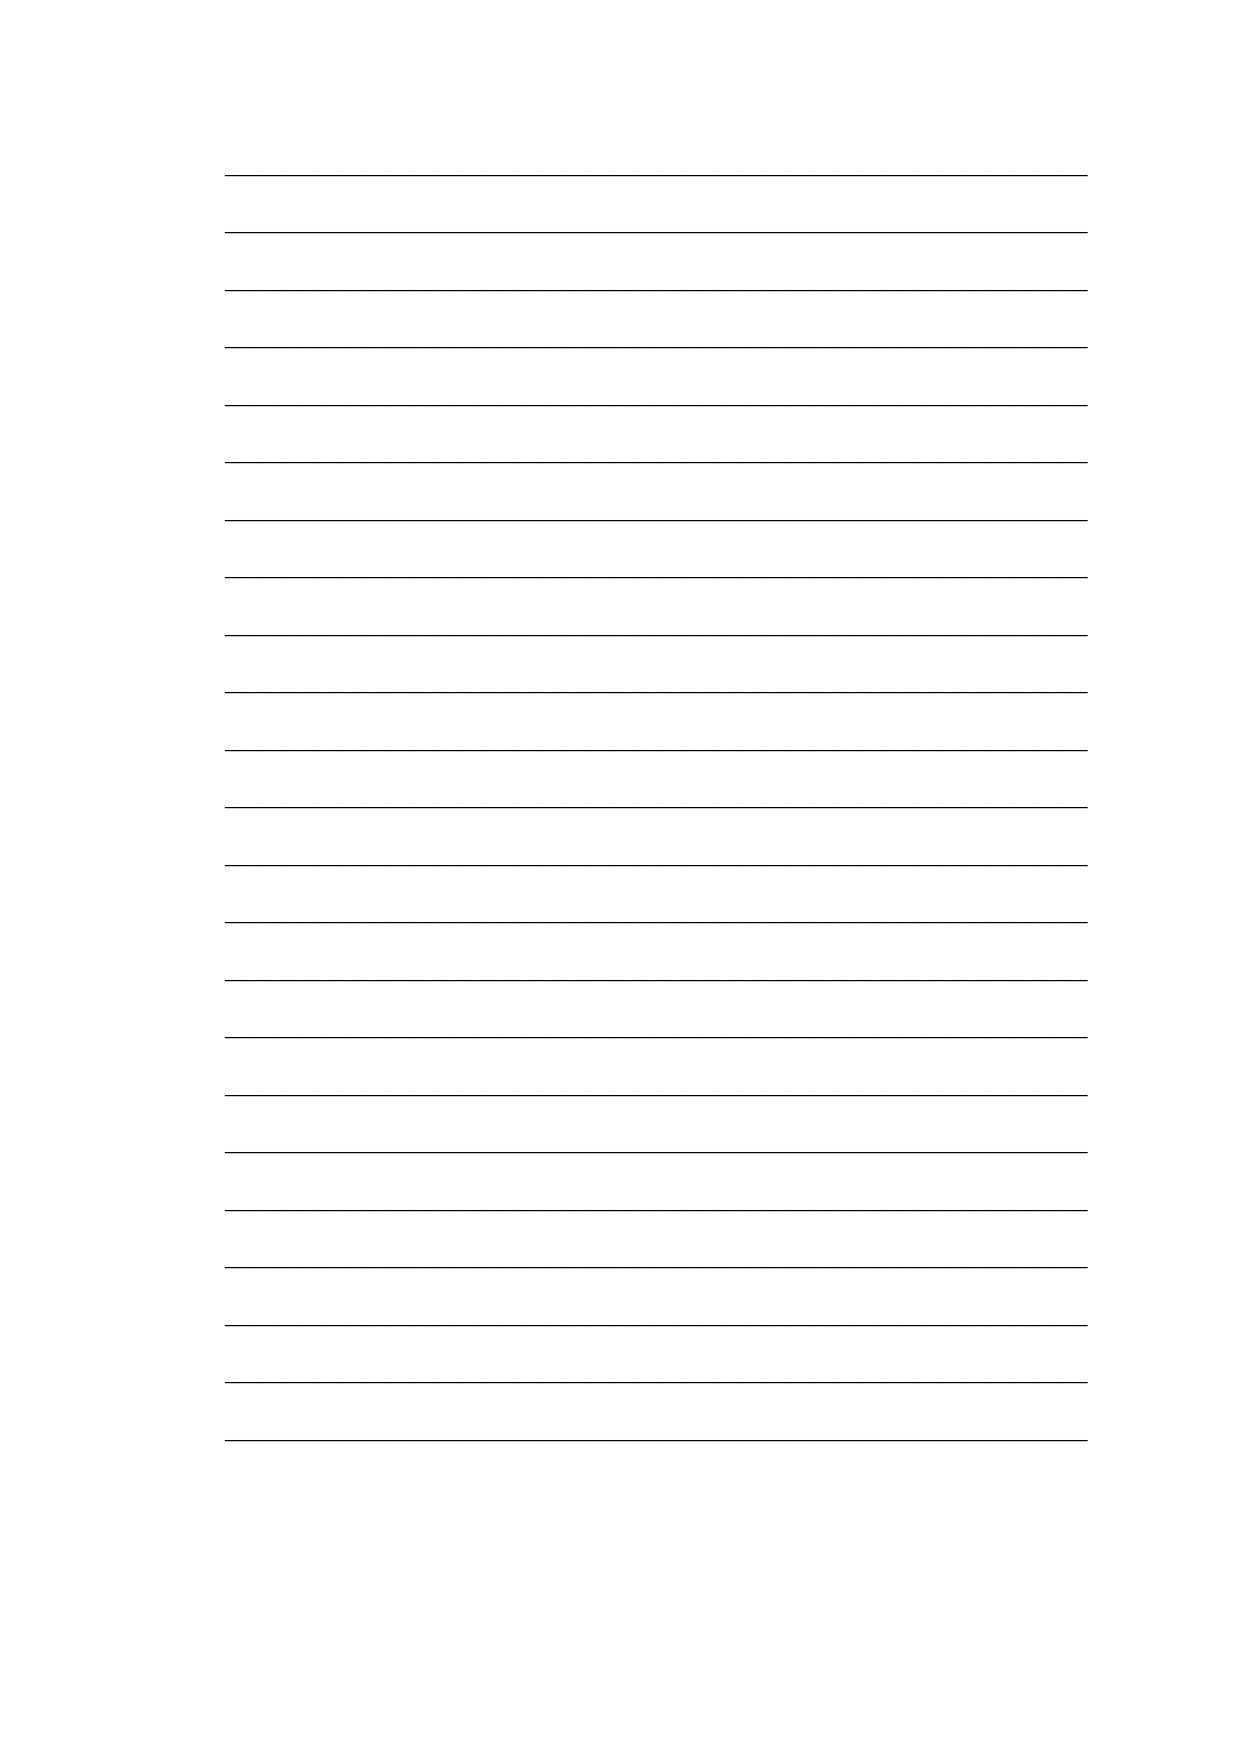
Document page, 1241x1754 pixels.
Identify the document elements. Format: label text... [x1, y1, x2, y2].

list _____________________________________________________________________ [225, 322, 1090, 351]
list _____________________________________________________________________ [225, 1415, 1090, 1444]
list _____________________________________________________________________ [225, 1070, 1090, 1099]
list _____________________________________________________________________ [225, 782, 1090, 811]
list _____________________________________________________________________ [225, 667, 1090, 696]
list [225, 150, 1090, 179]
list _____________________________________________________________________ [225, 897, 1090, 926]
list _____________________________________________________________________ [225, 1127, 1090, 1156]
list _____________________________________________________________________ [225, 955, 1090, 984]
list _____________________________________________________________________ [225, 380, 1090, 409]
list _____________________________________________________________________ [225, 610, 1090, 639]
list _____________________________________________________________________ [225, 552, 1090, 581]
list _____________________________________________________________________ [225, 495, 1090, 524]
list _____________________________________________________________________ [225, 437, 1090, 466]
list _____________________________________________________________________ [225, 1012, 1090, 1041]
list _____________________________________________________________________ [225, 1242, 1090, 1271]
list _____________________________________________________________________ [225, 1357, 1090, 1386]
list _____________________________________________________________________ [225, 1185, 1090, 1214]
list _____________________________________________________________________ [225, 1300, 1090, 1329]
list _____________________________________________________________________ [225, 725, 1090, 754]
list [225, 207, 1090, 236]
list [225, 265, 1090, 294]
list _____________________________________________________________________ [225, 840, 1090, 869]
